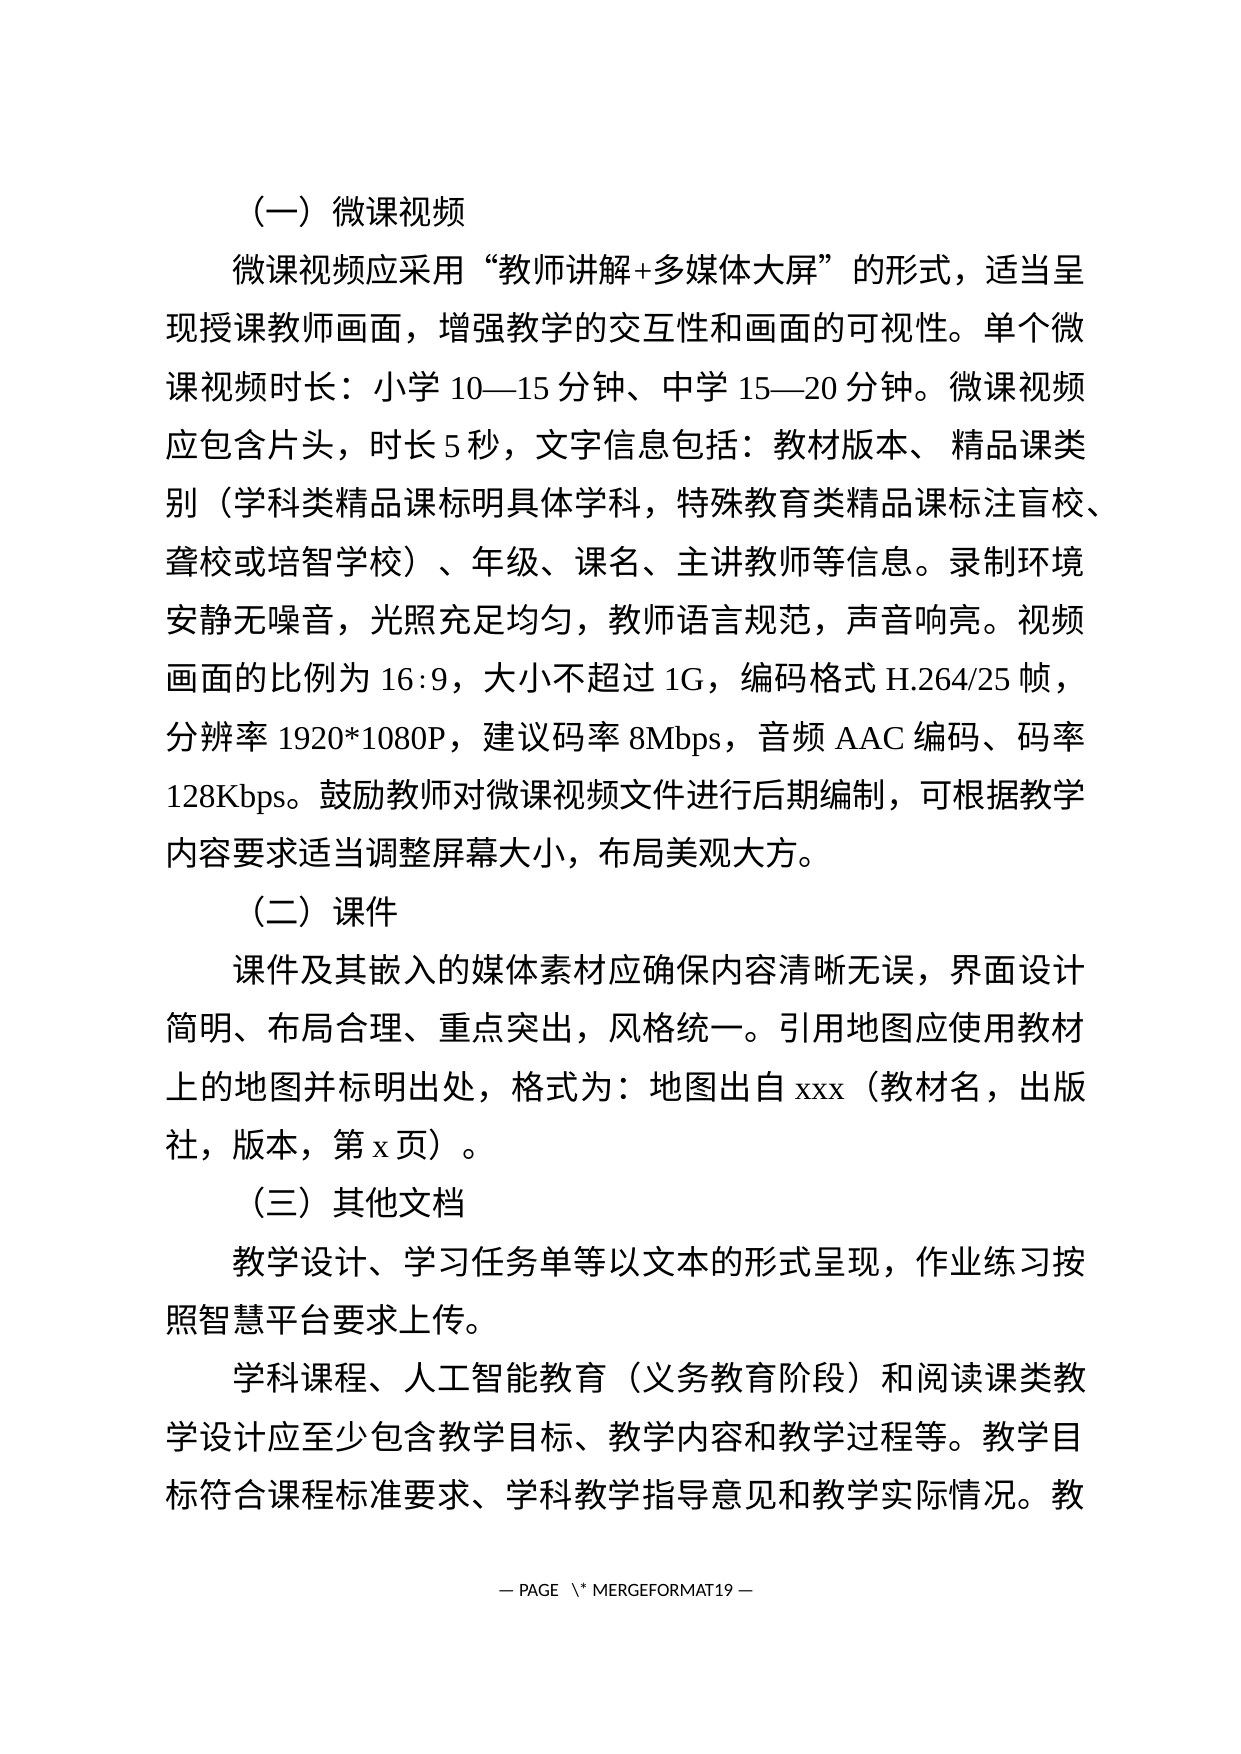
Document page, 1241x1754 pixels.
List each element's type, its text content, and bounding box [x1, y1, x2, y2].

title （一）微课视频 [165, 177, 1087, 236]
title （二）课件 [165, 877, 1087, 936]
text 教学设计、学习任务单等以文本的形式呈现，作业练习按照智慧平台要求上传。 [165, 1227, 1087, 1344]
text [165, 1344, 1087, 1519]
title （三）其他文档 [165, 1169, 1087, 1227]
text 微课视频应采用“教师讲解+多媒体大屏”的形式，适当呈现授课教师画面，增强教学的交互性和画面的可视性。单个微课视频时长：小学10—15分钟、中学15—20分钟。微课视频应包含片头，时长5秒，文字信息包括：教材版本、 精品课类别（学科类精品课标明具体学科，特殊教育类精品课标注盲校、聋校或培智学校）、年级、课名、主讲教师等信息。录制环境安静无噪音，光照充足均匀，教师语言规范，声音响亮。视频画面的比例为16∶9，大小不超过1G，编码格式H.264/25帧，分辨率1920*1080P，建议码率8Mbps，音频AAC编码、码率128Kbps。鼓励教师对微课视频文件进行后期编制，可根据教学内容要求适当调整屏幕大小，布局美观大方。 [165, 236, 1087, 877]
text 课件及其嵌入的媒体素材应确保内容清晰无误，界面设计简明、布局合理、重点突出，风格统一。引用地图应使用教材上的地图并标明出处，格式为：地图出自xxx（教材名，出版社，版本，第x页）。 [165, 936, 1087, 1169]
